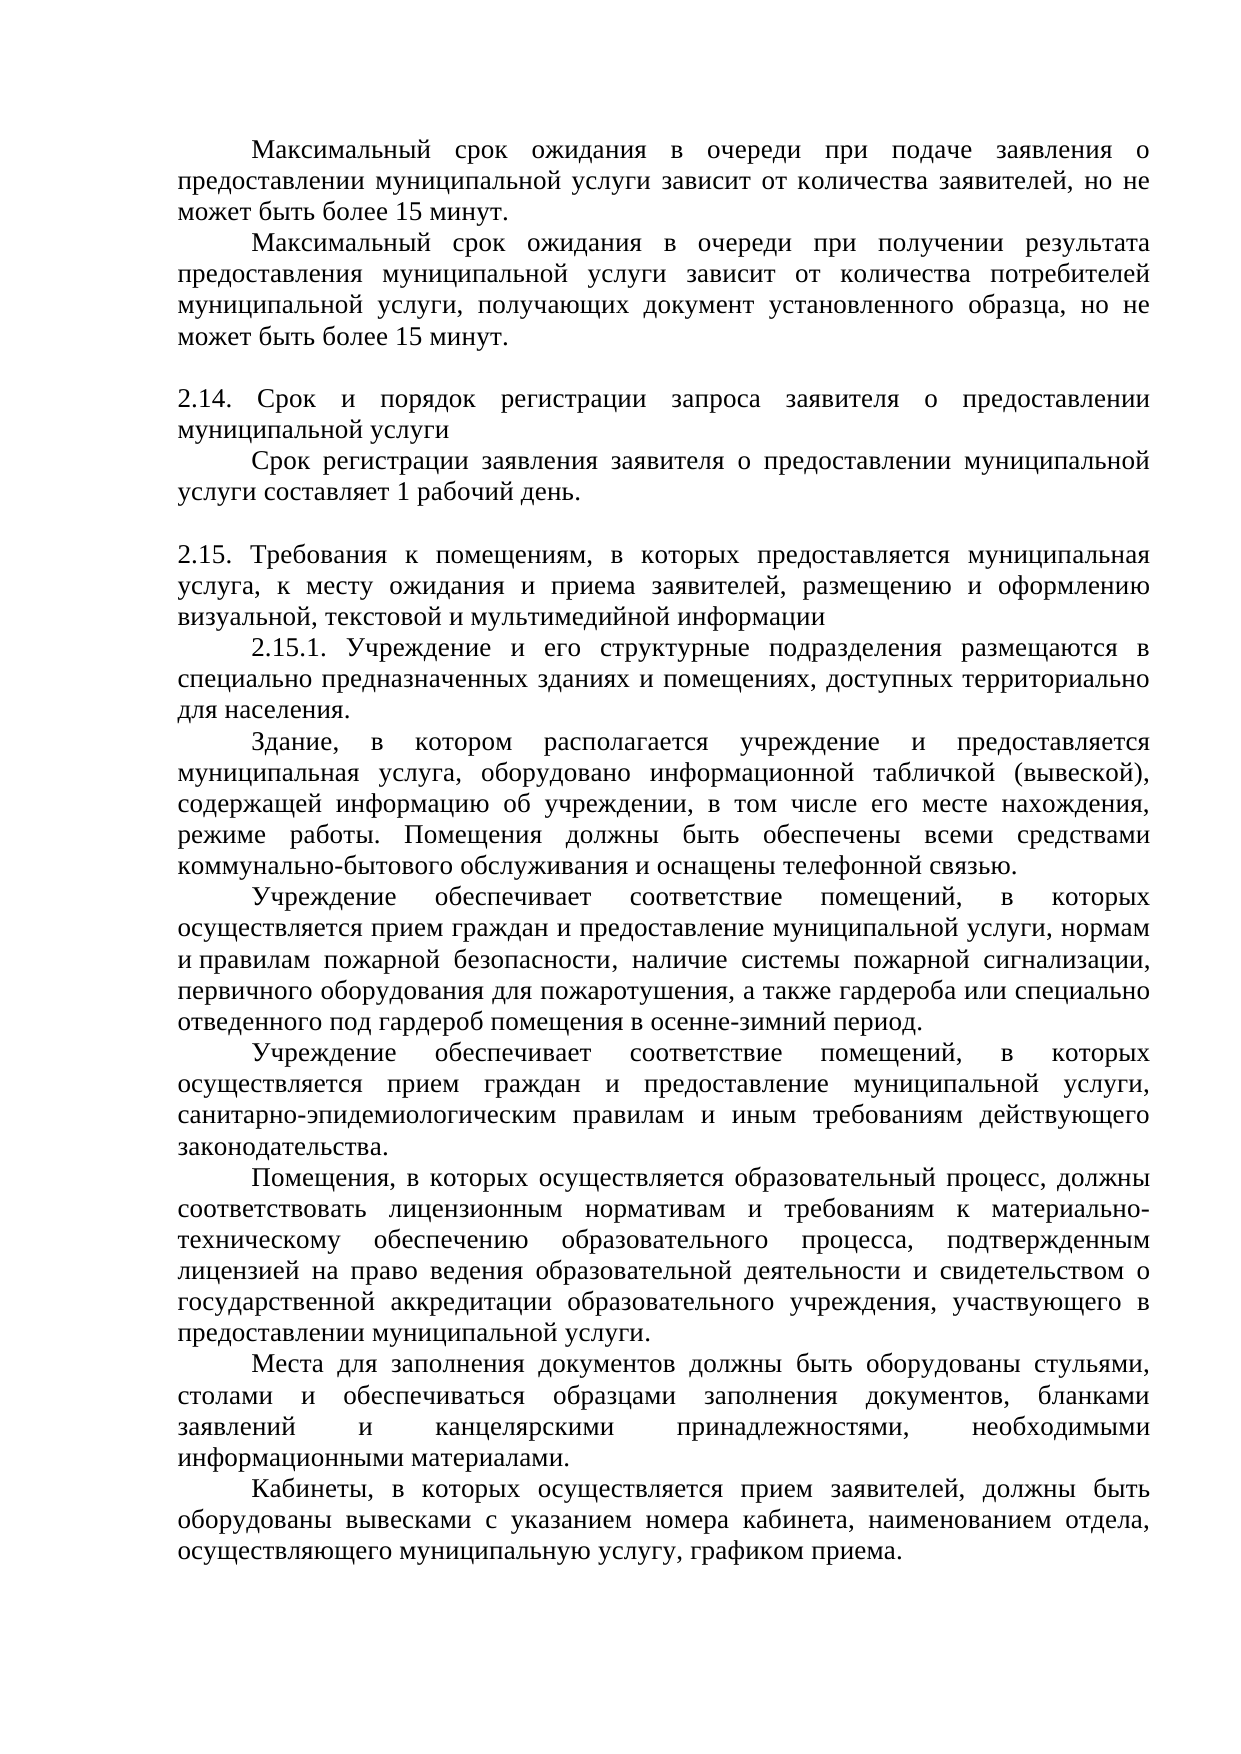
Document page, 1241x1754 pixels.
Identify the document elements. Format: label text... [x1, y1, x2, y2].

text Здание, в котором располагается учреждение и предоставляется муниципальная услуга, оборудовано информационной табличкой (вывеской), содержащей информацию об учреждении, в том числе его месте нахождения, режиме работы. Помещения должны быть обеспечены всеми средствами коммунально-бытового обслуживания и оснащены телефонной связью. [177, 725, 1152, 880]
text Помещения, в которых осуществляется образовательный процесс, должны соответствовать лицензионным нормативам и требованиям к материально-техническому обеспечению образовательного процесса, подтвержденным лицензией на право ведения образовательной деятельности и свидетельством о государственной аккредитации образовательного учреждения, участвующего в предоставлении муниципальной услуги. [177, 1161, 1152, 1348]
text 2.15. Требования к помещениям, в которых предоставляется муниципальная услуга, к месту ожидания и приема заявителей, размещению и оформлению визуальной, текстовой и мультимедийной информации [177, 538, 1152, 631]
text Учреждение обеспечивает соответствие помещений, в которых осуществляется прием граждан и предоставление муниципальной услуги, нормам и правилам пожарной безопасности, наличие системы пожарной сигнализации, первичного оборудования для пожаротушения, а также гардероба или специально отведенного под гардероб помещения в осенне-зимний период. [177, 880, 1152, 1036]
text 2.15.1. Учреждение и его структурные подразделения размещаются в специально предназначенных зданиях и помещениях, доступных территориально для населения. [177, 631, 1152, 725]
text Учреждение обеспечивает соответствие помещений, в которых осуществляется прием граждан и предоставление муниципальной услуги, санитарно-эпидемиологическим правилам и иным требованиям действующего законодательства. [177, 1036, 1152, 1161]
text 2.14. Срок и порядок регистрации запроса заявителя о предоставлении муниципальной услуги [177, 382, 1152, 444]
text Максимальный срок ожидания в очереди при получении результата предоставления муниципальной услуги зависит от количества потребителей муниципальной услуги, получающих документ установленного образца, но не может быть более 15 минут. [177, 226, 1152, 351]
text Места для заполнения документов должны быть оборудованы стульями, столами и обеспечиваться образцами заполнения документов, бланками заявлений и канцелярскими принадлежностями, необходимыми информационными материалами. [177, 1348, 1152, 1472]
text Кабинеты, в которых осуществляется прием заявителей, должны быть оборудованы вывесками с указанием номера кабинета, наименованием отдела, осуществляющего муниципальную услугу, графиком приема. [177, 1472, 1152, 1566]
text Максимальный срок ожидания в очереди при подаче заявления о предоставлении муниципальной услуги зависит от количества заявителей, но не может быть более 15 минут. [177, 133, 1152, 226]
text Срок регистрации заявления заявителя о предоставлении муниципальной услуги составляет 1 рабочий день. [177, 444, 1152, 507]
